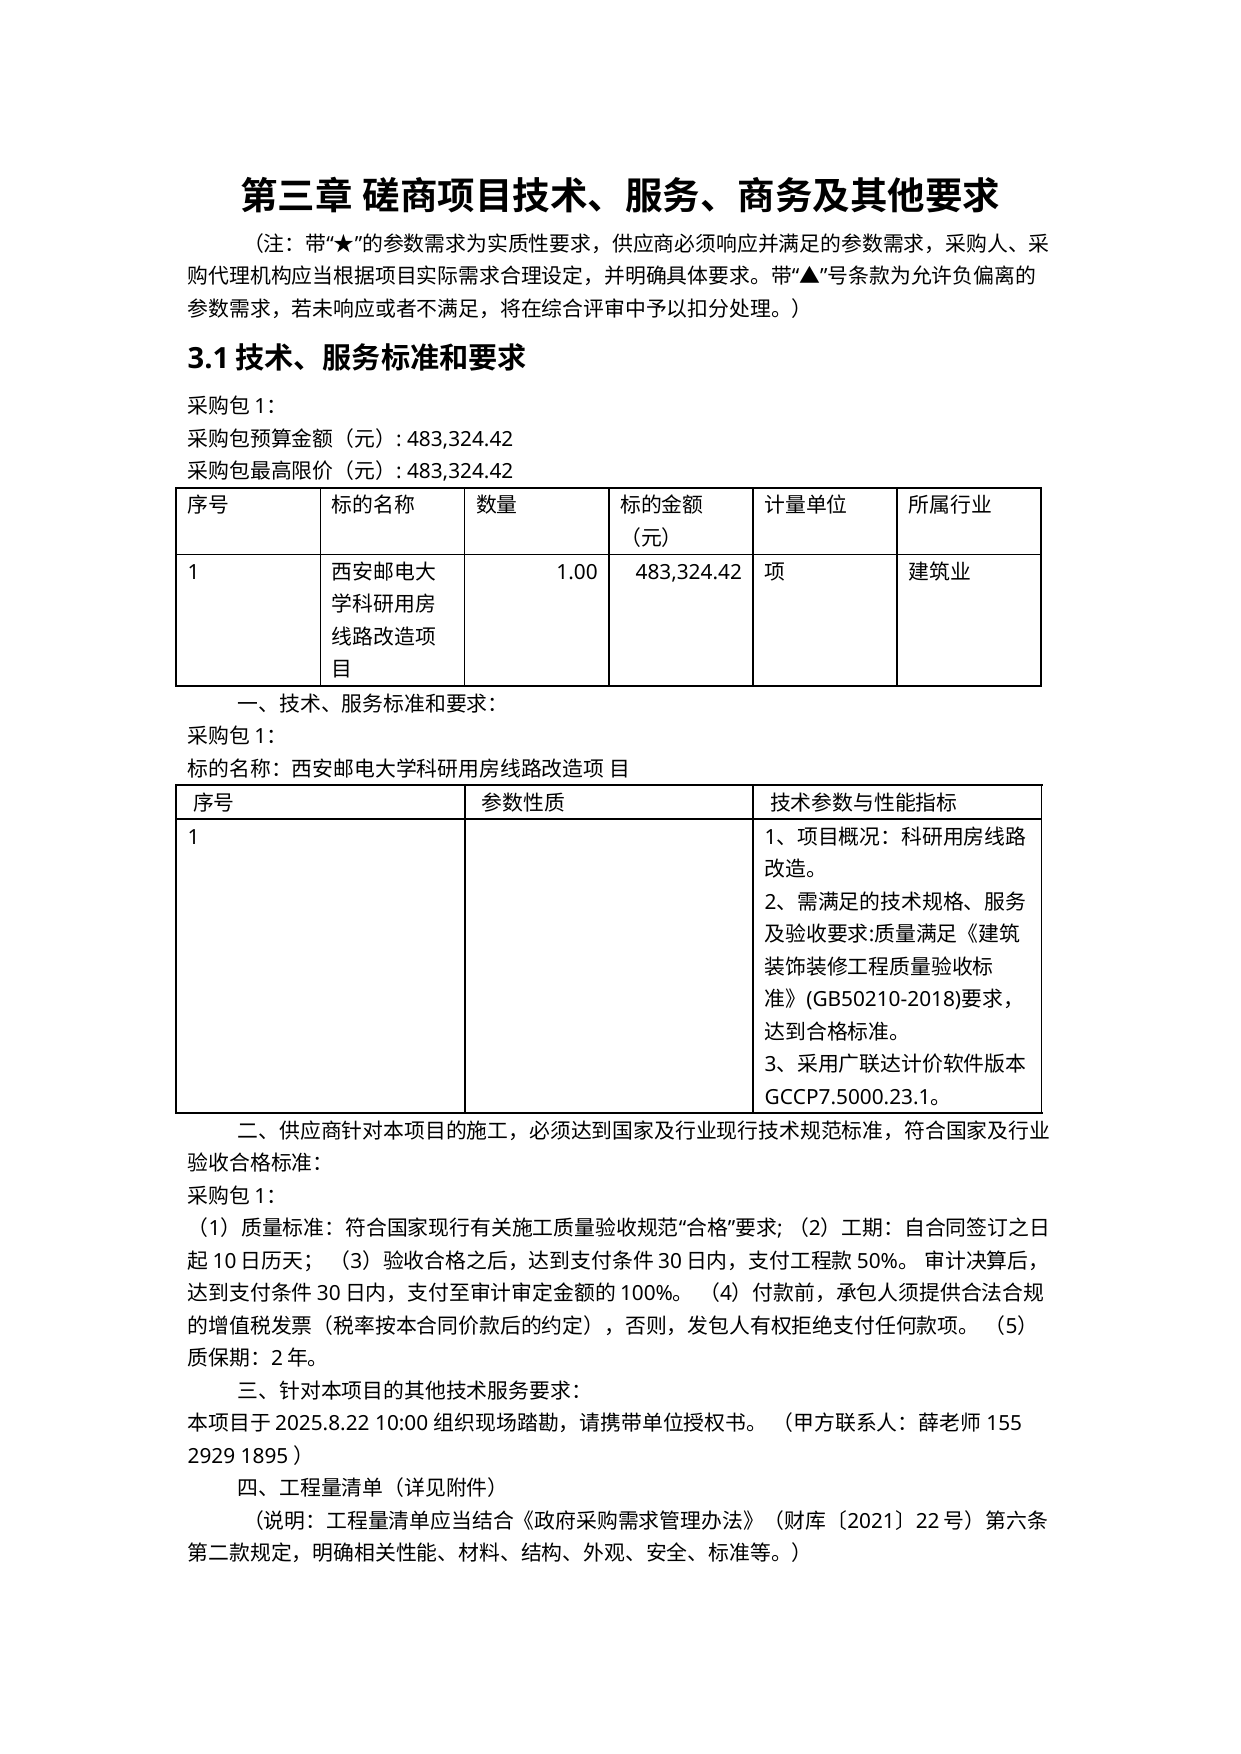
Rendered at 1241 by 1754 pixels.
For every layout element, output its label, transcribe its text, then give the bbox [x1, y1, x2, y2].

table_header 所属行业 [898, 489, 1040, 553]
table_header 参数性质 [466, 786, 752, 818]
text 采购包1： [187, 719, 1053, 752]
table_header 技术参数与性能指标 [754, 786, 1041, 818]
text 二、供应商针对本项目的施工，必须达到国家及行业现行技术规范标准，符合国家及行业验收合格标准： [187, 1114, 1053, 1179]
text 一、技术、服务标准和要求： [187, 687, 1053, 719]
table_cell 建筑业 [898, 555, 1040, 685]
text 四、工程量清单（详见附件） [187, 1471, 1053, 1504]
text 第三章 磋商项目技术、服务、商务及其他要求 [187, 162, 1053, 227]
table_cell 1、项目概况：科研用房线路改造。 2、需满足的技术规格、服务及验收要求:质量满足《建筑装饰装修工程质量验收标准》(GB50210-2018)要求，达到合格标准。 3、采用广联达计价软件版本GCCP7.5000.23.1。 [754, 820, 1041, 1112]
text （说明：工程量清单应当结合《政府采购需求管理办法》（财库〔2021〕22号）第六条第二款规定，明确相关性能、材料、结构、外观、安全、标准等。） [187, 1504, 1053, 1569]
text 采购包1： [187, 389, 1053, 422]
table_header 序号 [177, 786, 464, 818]
table_cell 1.00 [465, 555, 608, 685]
text 标的名称：西安邮电大学科研用房线路改造项 目 [187, 752, 1053, 784]
table_cell 西安邮电大学科研用房线路改造项 目 [321, 555, 464, 685]
text 三、针对本项目的其他技术服务要求： [187, 1374, 1053, 1406]
table_header 计量单位 [754, 489, 896, 553]
table_header 序号 [177, 489, 320, 553]
table_header 标的名称 [321, 489, 464, 553]
text 3.1技术、服务标准和要求 [187, 324, 1053, 389]
text 采购包最高限价（元）: 483,324.42 [187, 454, 1053, 487]
text 采购包1： [187, 1179, 1053, 1211]
text （1）质量标准：符合国家现行有关施工质量验收规范“合格”要求; （2）工期：自合同签订之日起10日历天； （3）验收合格之后，达到支付条件30日内，支付工程款50%。 审计决算后，达到支付条件30日内，支付至审计审定金额的100%。 （4）付款前，承包人须提供合法合规的增值税发票（税率按本合同价款后的约定），否则，发包人有权拒绝支付任何款项。 （5）质保期：2年。 [187, 1211, 1053, 1374]
table_header 数量 [465, 489, 608, 553]
table_cell 1 [177, 820, 464, 1112]
table_header 标的金额 （元） [610, 489, 752, 553]
text （注：带“★”的参数需求为实质性要求，供应商必须响应并满足的参数需求，采购人、采购代理机构应当根据项目实际需求合理设定，并明确具体要求。带“▲”号条款为允许负偏离的参数需求，若未响应或者不满足，将在综合评审中予以扣分处理。） [187, 227, 1053, 324]
table_cell 项 [754, 555, 896, 685]
text 采购包预算金额（元）: 483,324.42 [187, 422, 1053, 454]
table_cell 1 [177, 555, 320, 685]
text 本项目于2025.8.22 10:00 组织现场踏勘，请携带单位授权书。 （甲方联系人：薛老师 155 2929 1895 ） [187, 1406, 1053, 1471]
table_cell 483,324.42 [610, 555, 752, 685]
table_cell [466, 820, 752, 1112]
